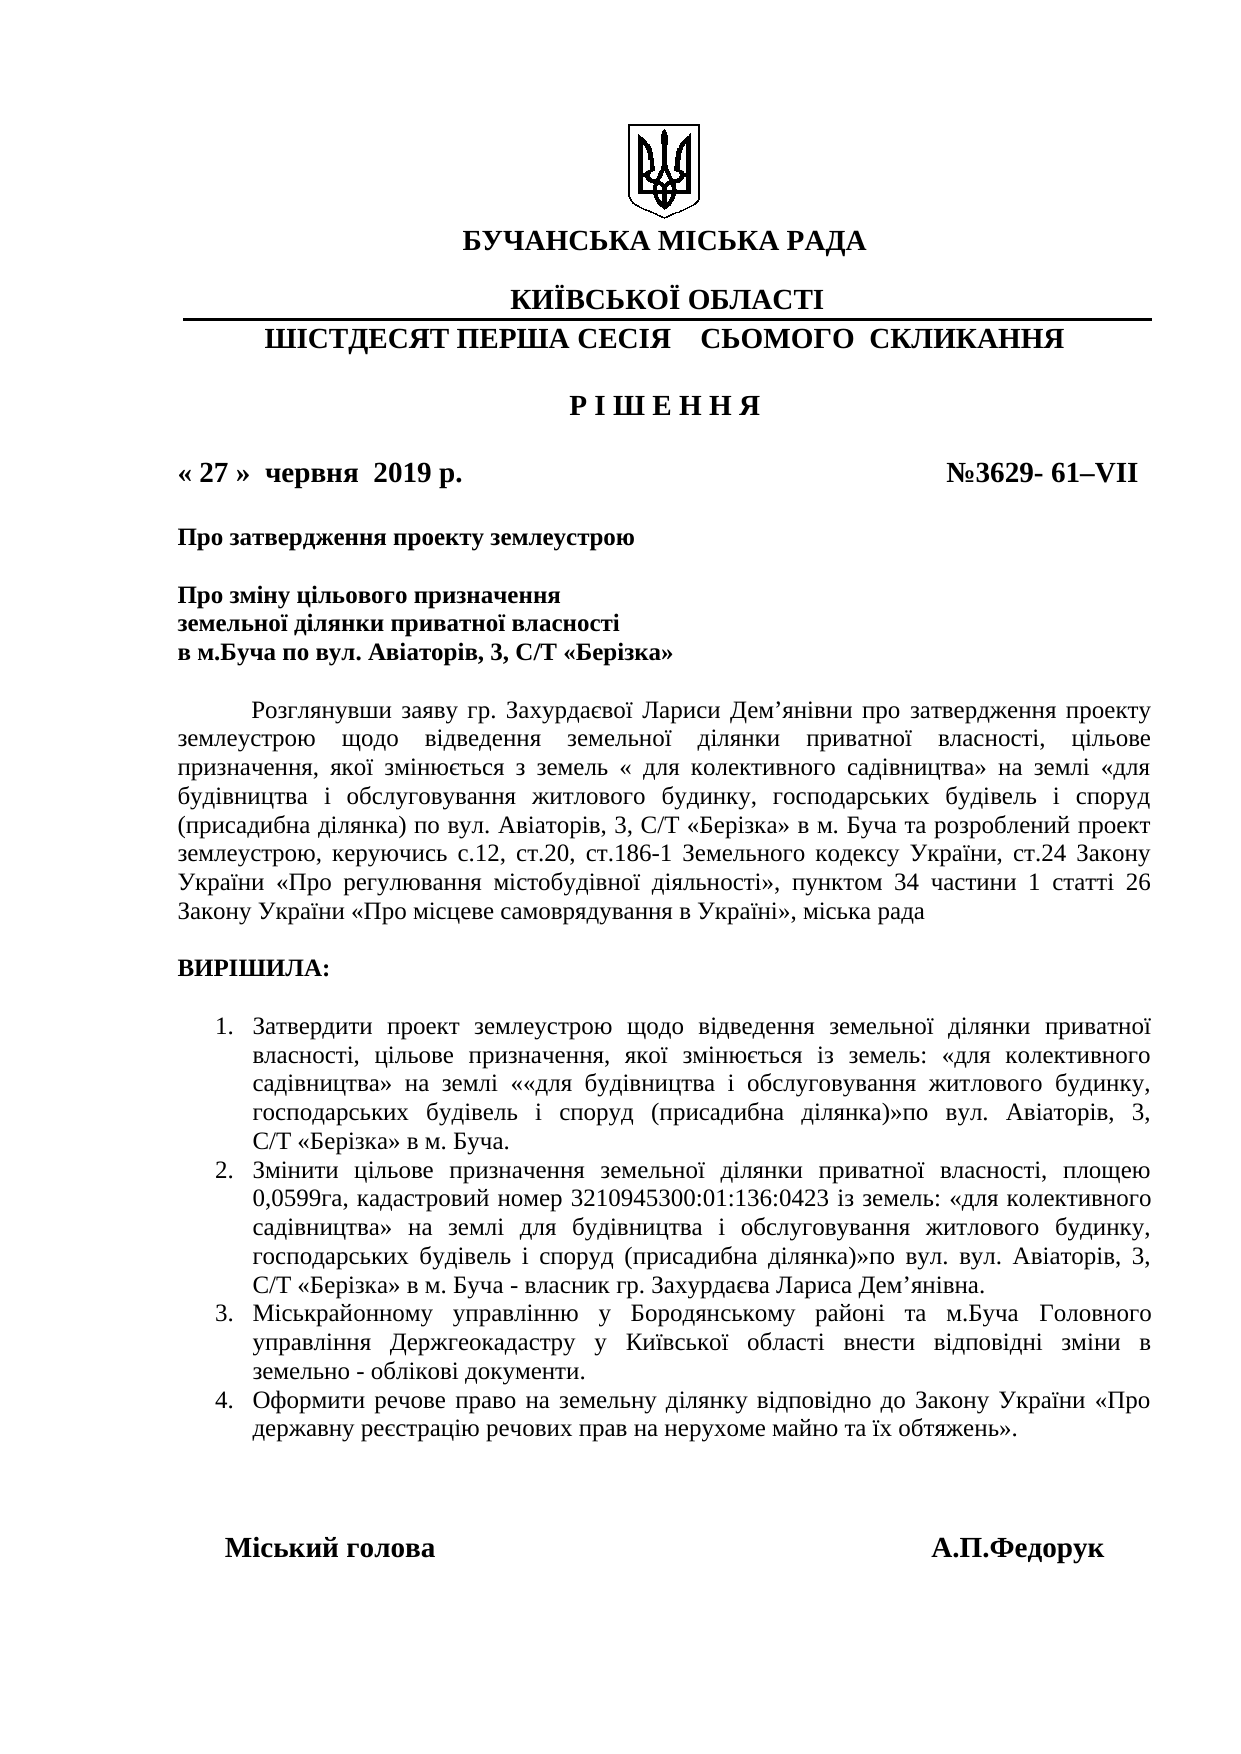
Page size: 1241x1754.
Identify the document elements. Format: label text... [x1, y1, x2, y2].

text Розглянувши заяву гр. Захурдаєвої Лариси Дем’янівни про затвердження проекту землеустрою щодо відведення земельної ділянки приватної власності, цільове призначення, якої змінюється з земель « для колективного садівництва» на землі «для будівництва і обслуговування житлового будинку, господарських будівель і споруд (присадибна ділянка) по вул. Авіаторів, 3, С/Т «Берізка» в м. Буча та розроблений проект землеустрою, керуючись с.12, ст.20, ст.186-1 Земельного кодексу України, ст.24 Закону України «Про регулювання містобудівної діяльності», пунктом 34 частини 1 статті 26 Закону України «Про місцеве самоврядування в Україні», міська рада [177, 695, 1152, 925]
text Про зміну цільового призначення [177, 580, 1152, 608]
text Р І Ш Е Н Н Я [177, 388, 1152, 422]
list Оформити речове право на земельну ділянку відповідно до Закону України «Про державну реєстрацію речових прав на нерухоме майно та їх обтяжень». [215, 1385, 1152, 1442]
list Міськрайонному управлінню у Бородянському районі та м.Буча Головного управління Держгеокадастру у Київської області внести відповідні зміни в земельно - облікові документи. [215, 1298, 1152, 1385]
text в м.Буча по вул. Авіаторів, 3, С/Т «Берізка» [177, 637, 1152, 666]
list Затвердити проект землеустрою щодо відведення земельної ділянки приватної власності, цільове призначення, якої змінюється із земель: «для колективного садівництва» на землі ««для будівництва і обслуговування житлового будинку, господарських будівель і споруд (присадибна ділянка)»по вул. Авіаторів, 3, С/Т «Берізка» в м. Буча. [215, 1011, 1152, 1155]
text Про затвердження проекту землеустрою [177, 522, 1152, 551]
list Змінити цільове призначення земельної ділянки приватної власності, площею 0,0599га, кадастровий номер 3210945300:01:136:0423 із земель: «для колективного садівництва» на землі для будівництва і обслуговування житлового будинку, господарських будівель і споруд (присадибна ділянка)»по вул. вул. Авіаторів, 3, С/Т «Берізка» в м. Буча - власник гр. Захурдаєва Лариса Дем’янівна. [215, 1155, 1152, 1298]
text КИЇВСЬКОЇ ОБЛАСТІ [183, 282, 1152, 318]
text БУЧАНСЬКА МІСЬКА РАДА [177, 223, 1152, 256]
text Міський голова А.П.Федорук [177, 1530, 1152, 1564]
text ШІСТДЕСЯТ ПЕРША СЕСІЯ СЬОМОГО СКЛИКАННЯ [177, 321, 1152, 354]
text « 27 » червня 2019 р. №3629- 61–VІІ [177, 455, 1152, 489]
text ВИРІШИЛА: [177, 953, 1152, 982]
text земельної ділянки приватної власності [177, 608, 1152, 637]
